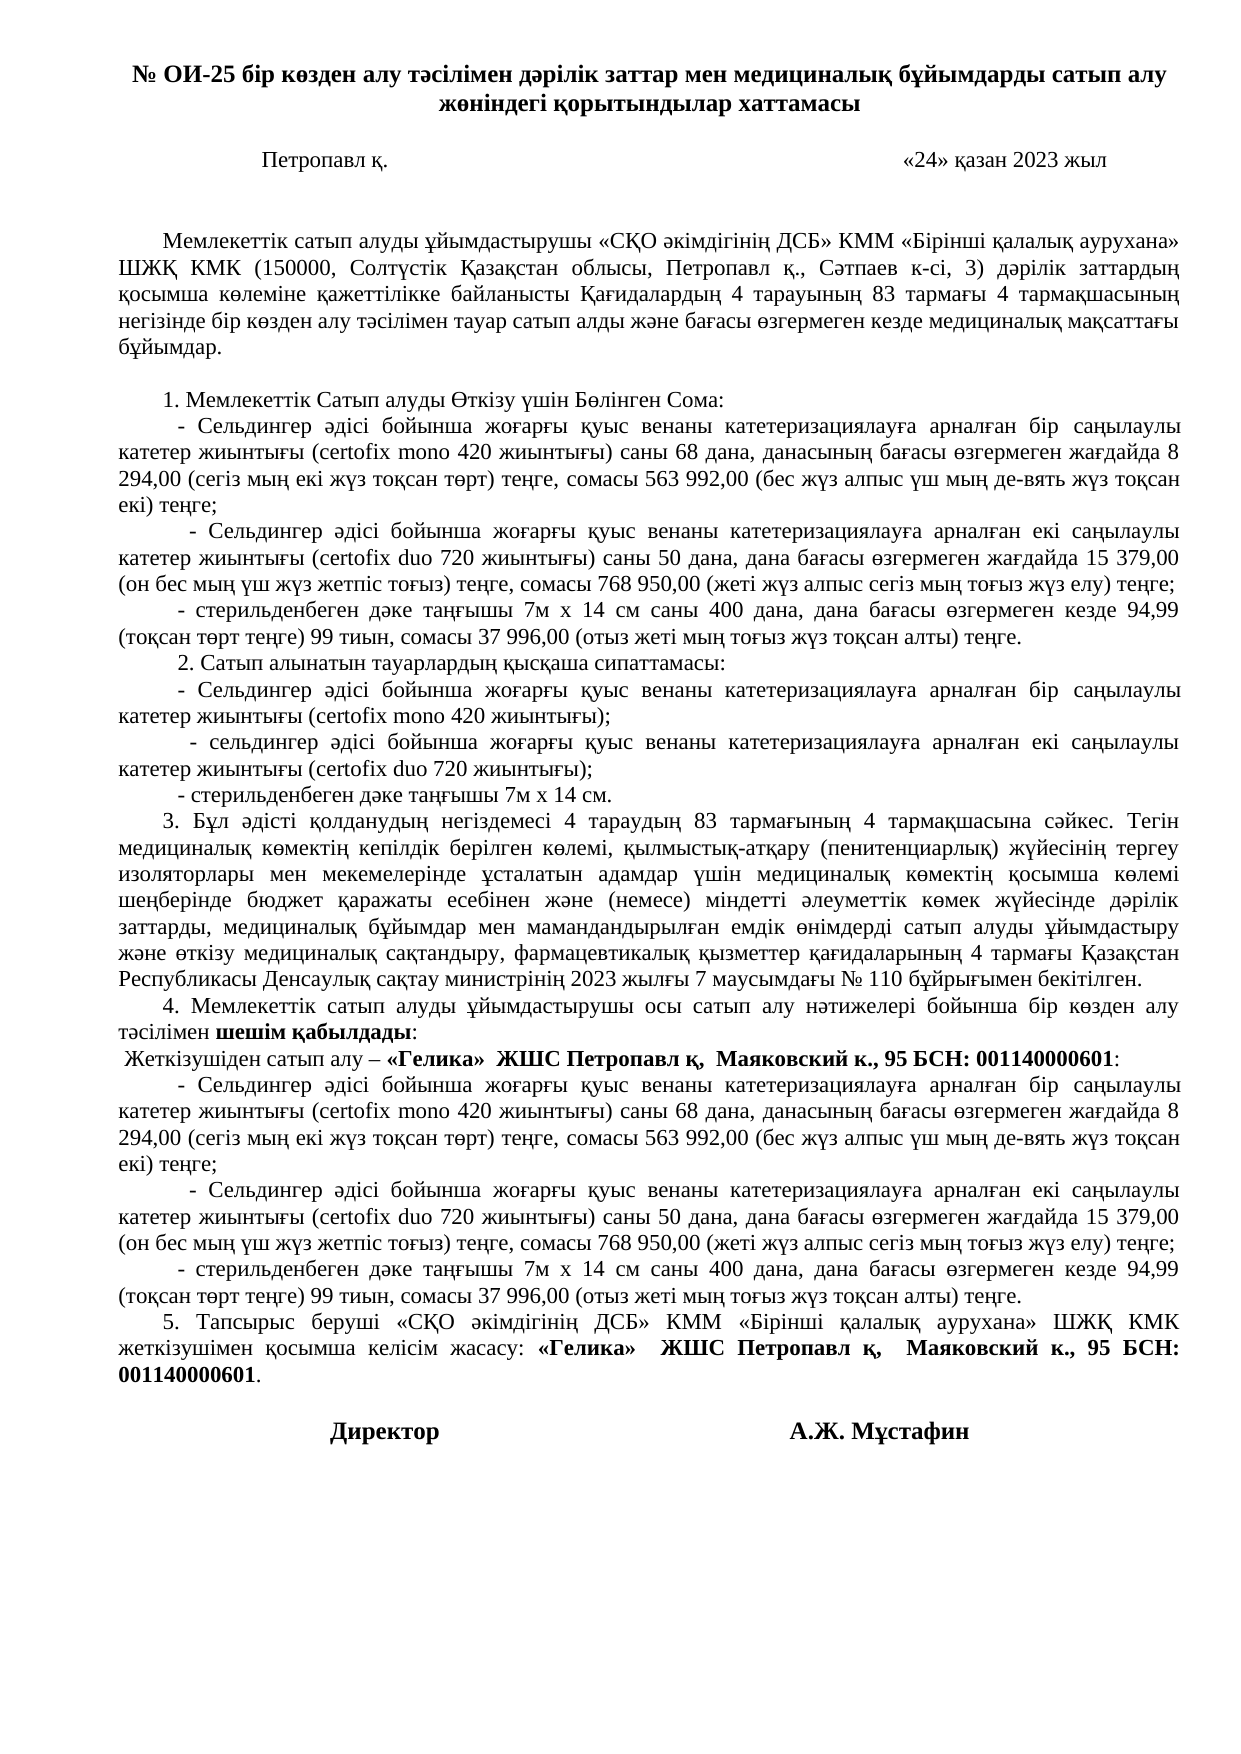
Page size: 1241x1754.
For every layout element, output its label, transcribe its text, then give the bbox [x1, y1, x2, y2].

text 4. Мемлекеттік сатып алуды ұйымдастырушы осы сатып алу нәтижелері бойынша бір көзден алу тәсілімен шешім қабылдады: [118, 992, 1181, 1044]
text - стерильденбеген дәке таңғышы 7м х 14 см. [118, 781, 1181, 807]
text 5. Тапсырыс беруші «СҚО әкімдігінің ДСБ» КММ «Бірінші қалалық аурухана» ШЖҚ КМК жеткізушімен қосымша келісім жасасу: «Гелика» ЖШС Петропавл қ, Маяковский к., 95 БСН: 001140000601. [118, 1308, 1181, 1387]
text № ОИ-25 бір көзден алу тәсілімен дәрілік заттар мен медициналық бұйымдарды сатып алу жөніндегі қорытындылар хаттамасы [118, 59, 1181, 117]
text 3. Бұл әдісті қолданудың негіздемесі 4 тараудың 83 тармағының 4 тармақшасына сәйкес. Тегін медициналық көмектің кепілдік берілген көлемі, қылмыстық-атқару (пенитенциарлық) жүйесінің тергеу изоляторлары мен мекемелерінде ұсталатын адамдар үшін медициналық көмектің қосымша көлемі шеңберінде бюджет қаражаты есебінен және (немесе) міндетті әлеуметтік көмек жүйесінде дәрілік заттарды, медициналық бұйымдар мен мамандандырылған емдік өнімдерді сатып алуды ұйымдастыру және өткізу медициналық сақтандыру, фармацевтикалық қызметтер қағидаларының 4 тармағы Қазақстан Республикасы Денсаулық сақтау министрінің 2023 жылғы 7 маусымдағы № 110 бұйрығымен бекітілген. [118, 807, 1181, 992]
text Петропавл қ. «24» қазан 2023 жыл [162, 146, 1181, 172]
text - Сельдингер әдісі бойынша жоғарғы қуыс венаны катетеризациялауға арналған бір саңылаулы катетер жиынтығы (certofix mono 420 жиынтығы) саны 68 дана, данасының бағасы өзгермеген жағдайда 8 294,00 (сегіз мың екі жүз тоқсан төрт) теңге, сомасы 563 992,00 (бес жүз алпыс үш мың де-вять жүз тоқсан екі) теңге; [118, 1071, 1181, 1176]
text 2. Сатып алынатын тауарлардың қысқаша сипаттамасы: [118, 649, 1181, 676]
text - стерильденбеген дәке таңғышы 7м х 14 см саны 400 дана, дана бағасы өзгермеген кезде 94,99 (тоқсан төрт теңге) 99 тиын, сомасы 37 996,00 (отыз жеті мың тоғыз жүз тоқсан алты) теңге. [118, 1255, 1181, 1308]
text - Сельдингер әдісі бойынша жоғарғы қуыс венаны катетеризациялауға арналған бір саңылаулы катетер жиынтығы (certofix mono 420 жиынтығы) саны 68 дана, данасының бағасы өзгермеген жағдайда 8 294,00 (сегіз мың екі жүз тоқсан төрт) теңге, сомасы 563 992,00 (бес жүз алпыс үш мың де-вять жүз тоқсан екі) теңге; [118, 412, 1181, 517]
text - стерильденбеген дәке таңғышы 7м х 14 см саны 400 дана, дана бағасы өзгермеген кезде 94,99 (тоқсан төрт теңге) 99 тиын, сомасы 37 996,00 (отыз жеті мың тоғыз жүз тоқсан алты) теңге. [118, 597, 1181, 649]
list 1. Мемлекеттік Сатып алуды Өткізу үшін Бөлінген Сома: [118, 386, 1181, 412]
text - Сельдингер әдісі бойынша жоғарғы қуыс венаны катетеризациялауға арналған екі саңылаулы катетер жиынтығы (certofix duo 720 жиынтығы) саны 50 дана, дана бағасы өзгермеген жағдайда 15 379,00 (он бес мың үш жүз жетпіс тоғыз) теңге, сомасы 768 950,00 (жеті жүз алпыс сегіз мың тоғыз жүз елу) теңге; [118, 517, 1181, 597]
text Директор А.Ж. Мұстафин [118, 1416, 1181, 1445]
text - Сельдингер әдісі бойынша жоғарғы қуыс венаны катетеризациялауға арналған бір саңылаулы катетер жиынтығы (certofix mono 420 жиынтығы); [118, 676, 1181, 728]
list Мемлекеттік сатып алуды ұйымдастырушы «СҚО әкімдігінің ДСБ» КММ «Бірінші қалалық аурухана» ШЖҚ КМК (150000, Солтүстік Қазақстан облысы, Петропавл қ., Сәтпаев к-сі, 3) дәрілік заттардың қосымша көлеміне қажеттілікке байланысты Қағидалардың 4 тарауының 83 тармағы 4 тармақшасының негізінде бір көзден алу тәсілімен тауар сатып алды және бағасы өзгермеген кезде медициналық мақсаттағы бұйымдар. [118, 228, 1181, 359]
list Жеткізушіден сатып алу – «Гелика» ЖШС Петропавл қ, Маяковский к., 95 БСН: 001140000601: [124, 1044, 1181, 1071]
text - Сельдингер әдісі бойынша жоғарғы қуыс венаны катетеризациялауға арналған екі саңылаулы катетер жиынтығы (certofix duo 720 жиынтығы) саны 50 дана, дана бағасы өзгермеген жағдайда 15 379,00 (он бес мың үш жүз жетпіс тоғыз) теңге, сомасы 768 950,00 (жеті жүз алпыс сегіз мың тоғыз жүз елу) теңге; [118, 1176, 1181, 1255]
text - сельдингер әдісі бойынша жоғарғы қуыс венаны катетеризациялауға арналған екі саңылаулы катетер жиынтығы (certofix duo 720 жиынтығы); [118, 728, 1181, 781]
